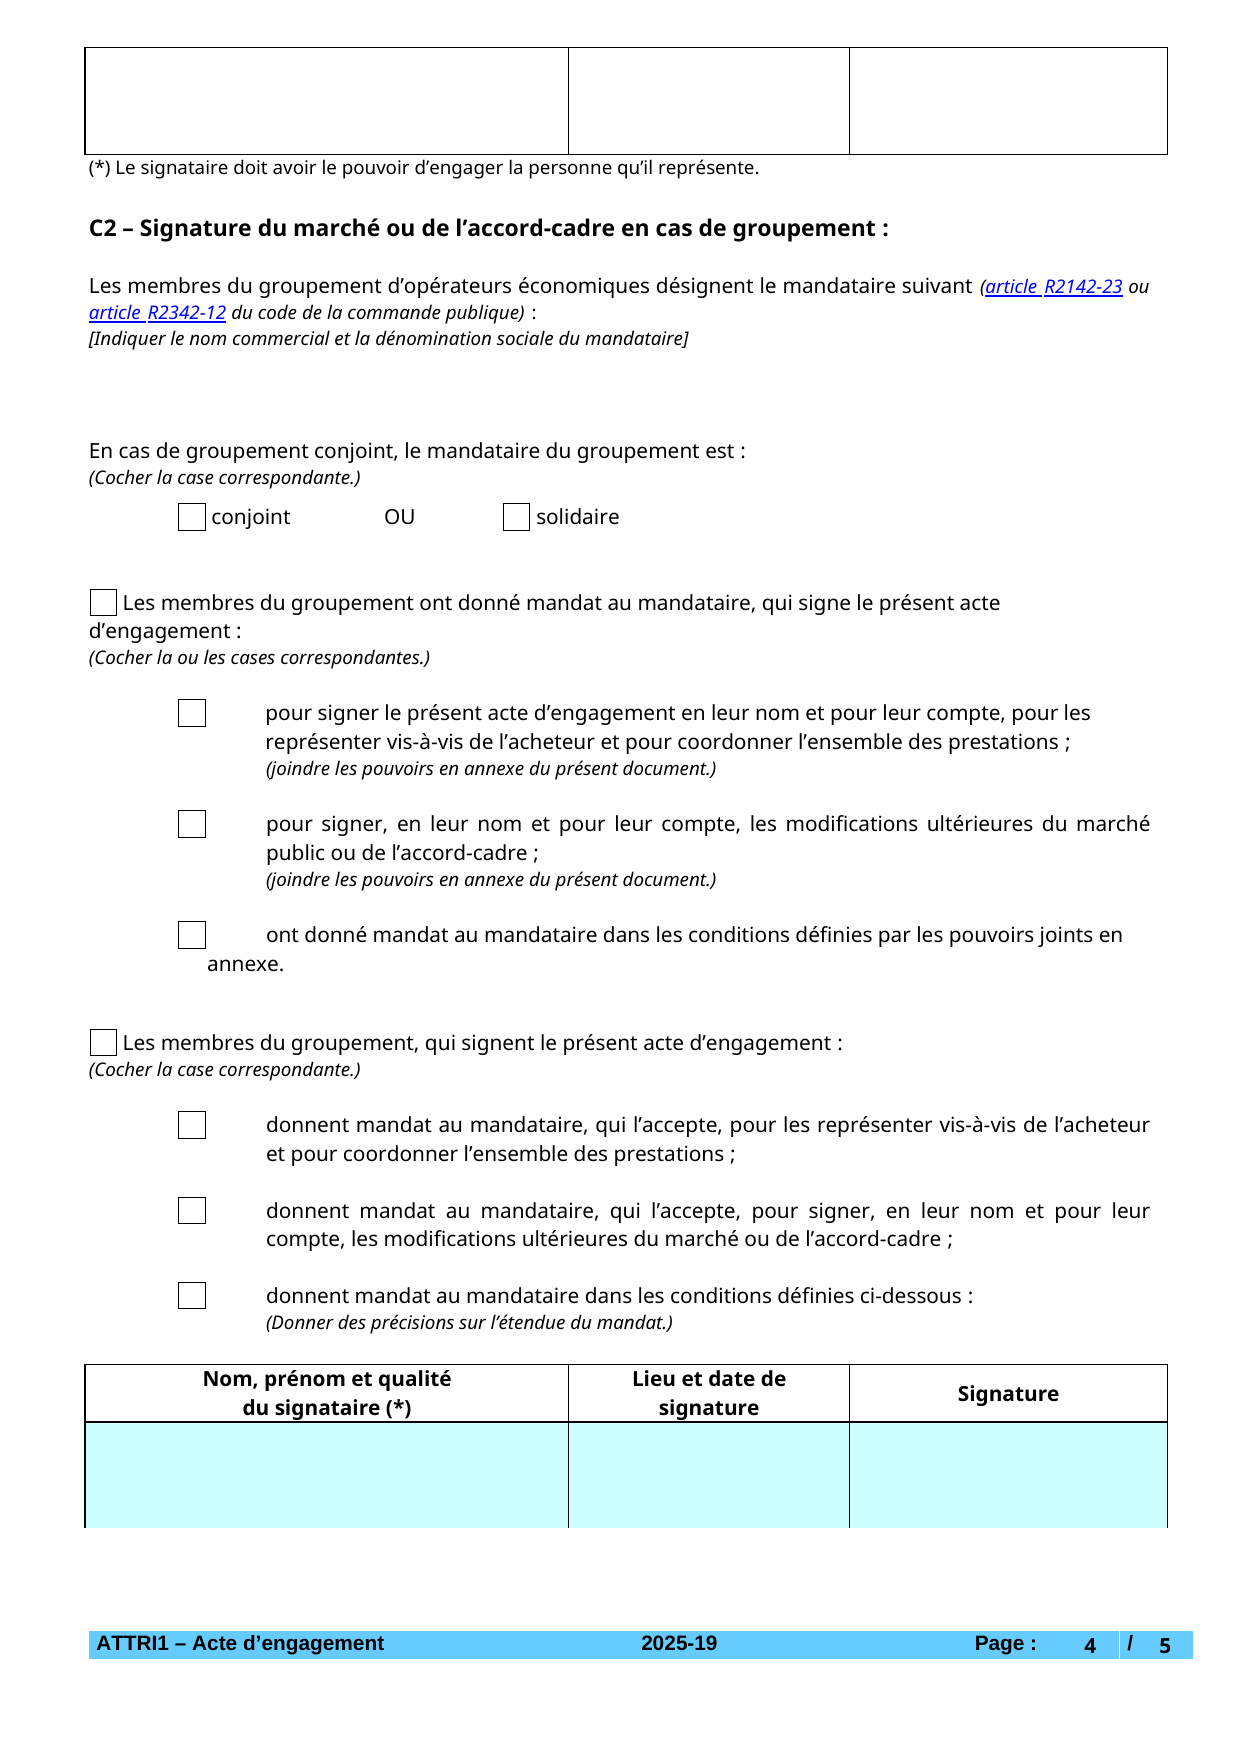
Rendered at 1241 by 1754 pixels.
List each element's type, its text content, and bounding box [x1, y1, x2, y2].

table_cell [86, 1423, 568, 1528]
table_cell [569, 1423, 849, 1528]
table_header Signature [850, 1365, 1167, 1421]
text En cas de groupement conjoint, le mandataire du groupement est : [89, 436, 1152, 464]
text (Cocher la case correspondante.) [89, 464, 1152, 490]
text Les membres du groupement d’opérateurs économiques désignent le mandataire suivant (article R2142-23 ou article R2342-12 du code de la commande publique) : [89, 271, 1152, 325]
table_cell [86, 48, 568, 154]
table_cell [850, 1423, 1167, 1528]
text ont donné mandat au mandataire dans les conditions définies par les pouvoirs joints en annexe. [118, 920, 1152, 977]
table_cell [569, 48, 849, 154]
text donnent mandat au mandataire dans les conditions définies ci-dessous : [118, 1281, 1152, 1309]
table_header Nom, prénom et qualité du signataire (*) [86, 1365, 568, 1421]
text (Cocher la ou les cases correspondantes.) [89, 644, 1152, 670]
text (joindre les pouvoirs en annexe du présent document.) [89, 755, 1152, 781]
text conjoint OU solidaire [89, 502, 1152, 531]
text [Indiquer le nom commercial et la dénomination sociale du mandataire] [89, 325, 1152, 351]
text pour signer, en leur nom et pour leur compte, les modifications ultérieures du marché public ou de l’accord-cadre ; [177, 809, 1152, 866]
text Les membres du groupement ont donné mandat au mandataire, qui signe le présent acte d’engagement : [89, 588, 1152, 644]
table_header Lieu et date de signature [569, 1365, 849, 1421]
text (Cocher la case correspondante.) [89, 1057, 1152, 1082]
text C2 – Signature du marché ou de l’accord-cadre en cas de groupement : [89, 211, 1152, 243]
text Les membres du groupement, qui signent le présent acte d’engagement : [89, 1028, 1152, 1057]
text donnent mandat au mandataire, qui l’accepte, pour signer, en leur nom et pour leur compte, les modifications ultérieures du marché ou de l’accord-cadre ; [177, 1196, 1152, 1253]
text (Donner des précisions sur l’étendue du mandat.) [118, 1309, 1152, 1335]
table_cell [850, 48, 1167, 154]
text (joindre les pouvoirs en annexe du présent document.) [89, 866, 1152, 892]
text pour signer le présent acte d’engagement en leur nom et pour leur compte, pour les représenter vis-à-vis de l’acheteur et pour coordonner l’ensemble des prestations ; [89, 698, 1152, 755]
text donnent mandat au mandataire, qui l’accepte, pour les représenter vis-à-vis de l’acheteur et pour coordonner l’ensemble des prestations ; [177, 1111, 1152, 1167]
text (*) Le signataire doit avoir le pouvoir d’engager la personne qu’il représente. [89, 155, 1152, 180]
